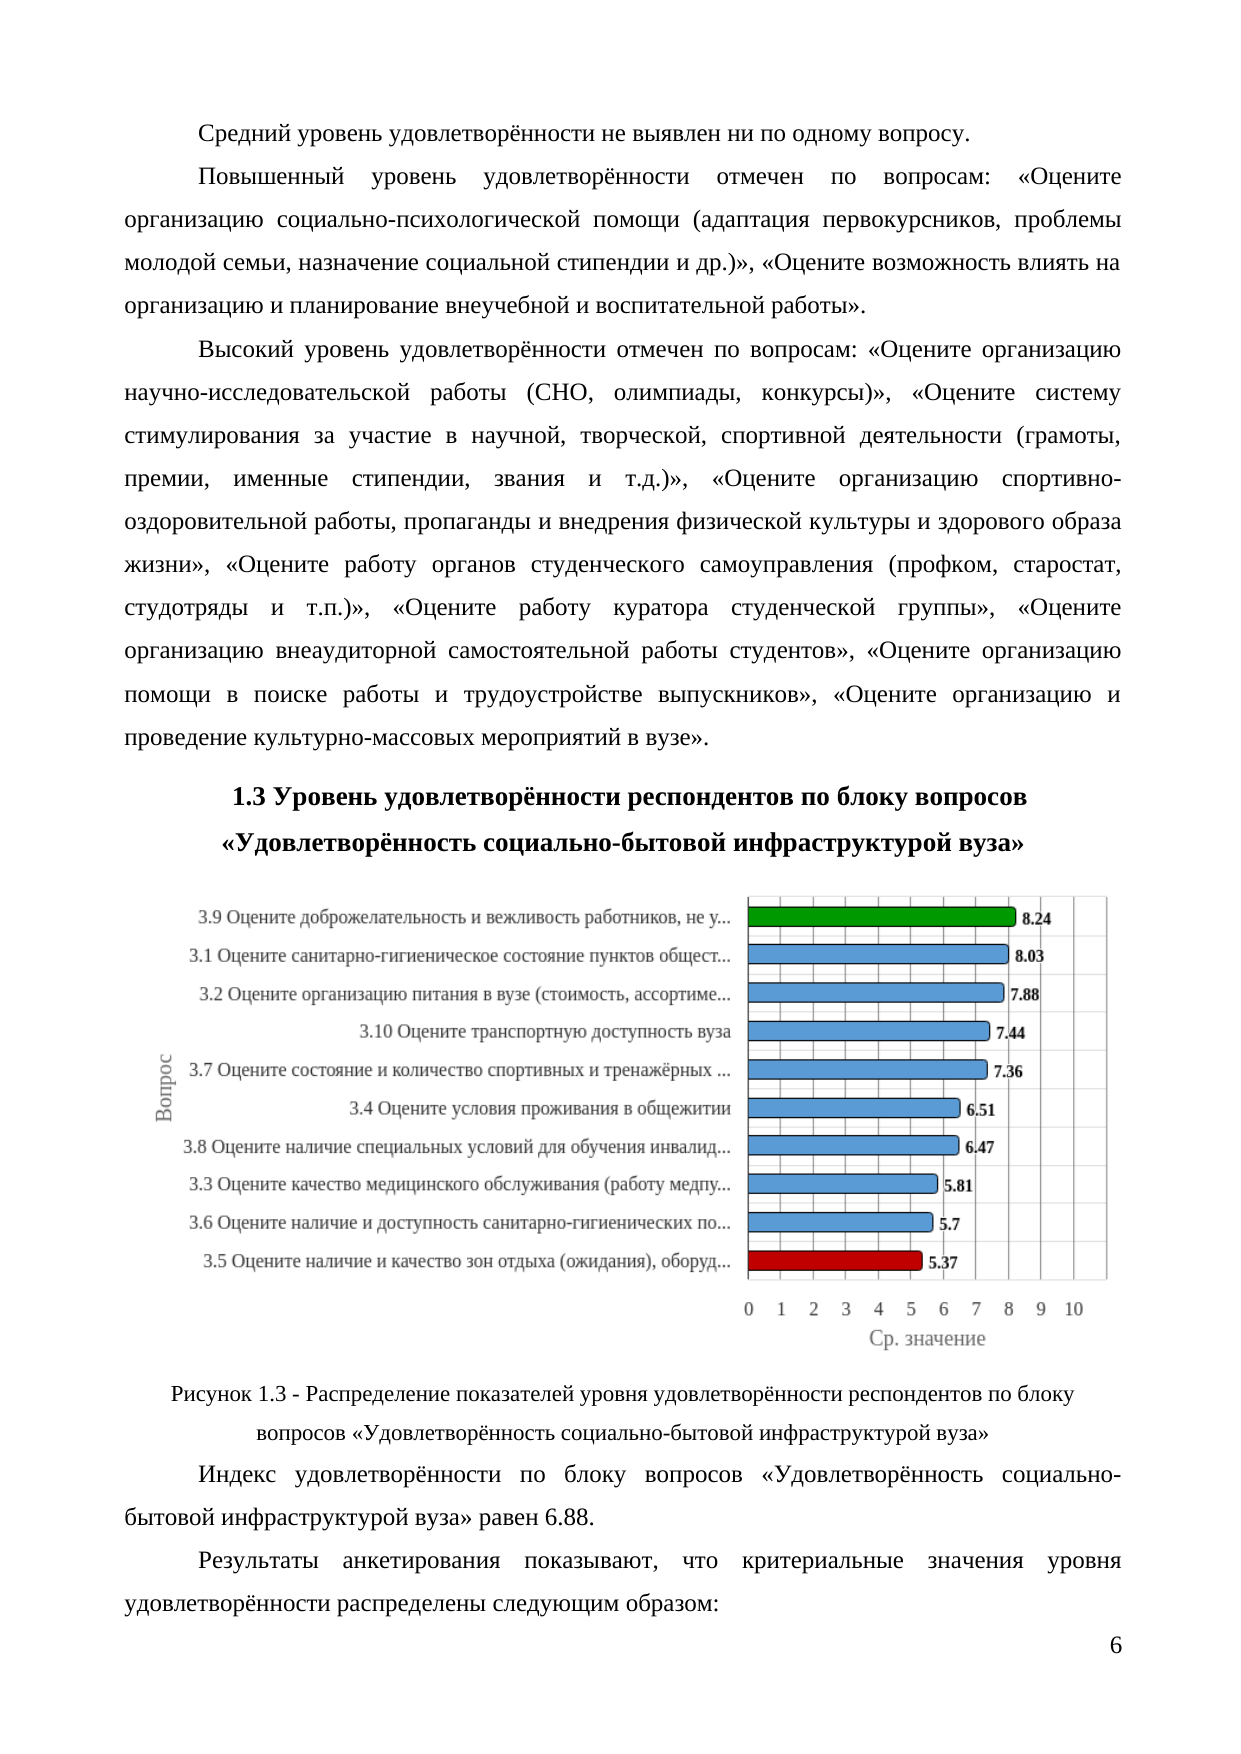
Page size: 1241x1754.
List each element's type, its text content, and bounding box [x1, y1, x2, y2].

text Повышенный уровень удовлетворённости отмечен по вопросам: «Оцените организацию социально-психологической помощи (адаптация первокурсников, проблемы молодой семьи, назначение социальной стипендии и др.)», «Оцените возможность влиять на организацию и планирование внеучебной и воспитательной работы». [124, 161, 1122, 319]
picture [124, 885, 1129, 1366]
text Индекс удовлетворённости по блоку вопросов «Удовлетворённость социально-бытовой инфраструктурой вуза» равен 6.88. [124, 1459, 1122, 1531]
text Высокий уровень удовлетворённости отмечен по вопросам: «Оцените организацию научно-исследовательской работы (СНО, олимпиады, конкурсы)», «Оцените систему стимулирования за участие в научной, творческой, спортивной деятельности (грамоты, премии, именные стипендии, звания и т.д.)», «Оцените организацию спортивно-оздоровительной работы, пропаганды и внедрения физической культуры и здорового образа жизни», «Оцените работу органов студенческого самоуправления (профком, старостат, студотряды и т.п.)», «Оцените работу куратора студенческой группы», «Оцените организацию внеаудиторной самостоятельной работы студентов», «Оцените организацию помощи в поиске работы и трудоустройстве выпускников», «Оцените организацию и проведение культурно-массовых мероприятий в вузе». [124, 334, 1122, 751]
text Средний уровень удовлетворённости не выявлен ни по одному вопросу. [124, 118, 1122, 147]
text Результаты анкетирования показывают, что критериальные значения уровня удовлетворённости распределены следующим образом: [124, 1545, 1122, 1617]
subtitle 1.3 Уровень удовлетворённости респондентов по блоку вопросов «Удовлетворённость социально-бытовой инфраструктурой вуза» [124, 779, 1122, 857]
text Рисунок 1.3 - Распределение показателей уровня удовлетворённости респондентов по блоку вопросов «Удовлетворённость социально-бытовой инфраструктурой вуза» [124, 1380, 1122, 1446]
